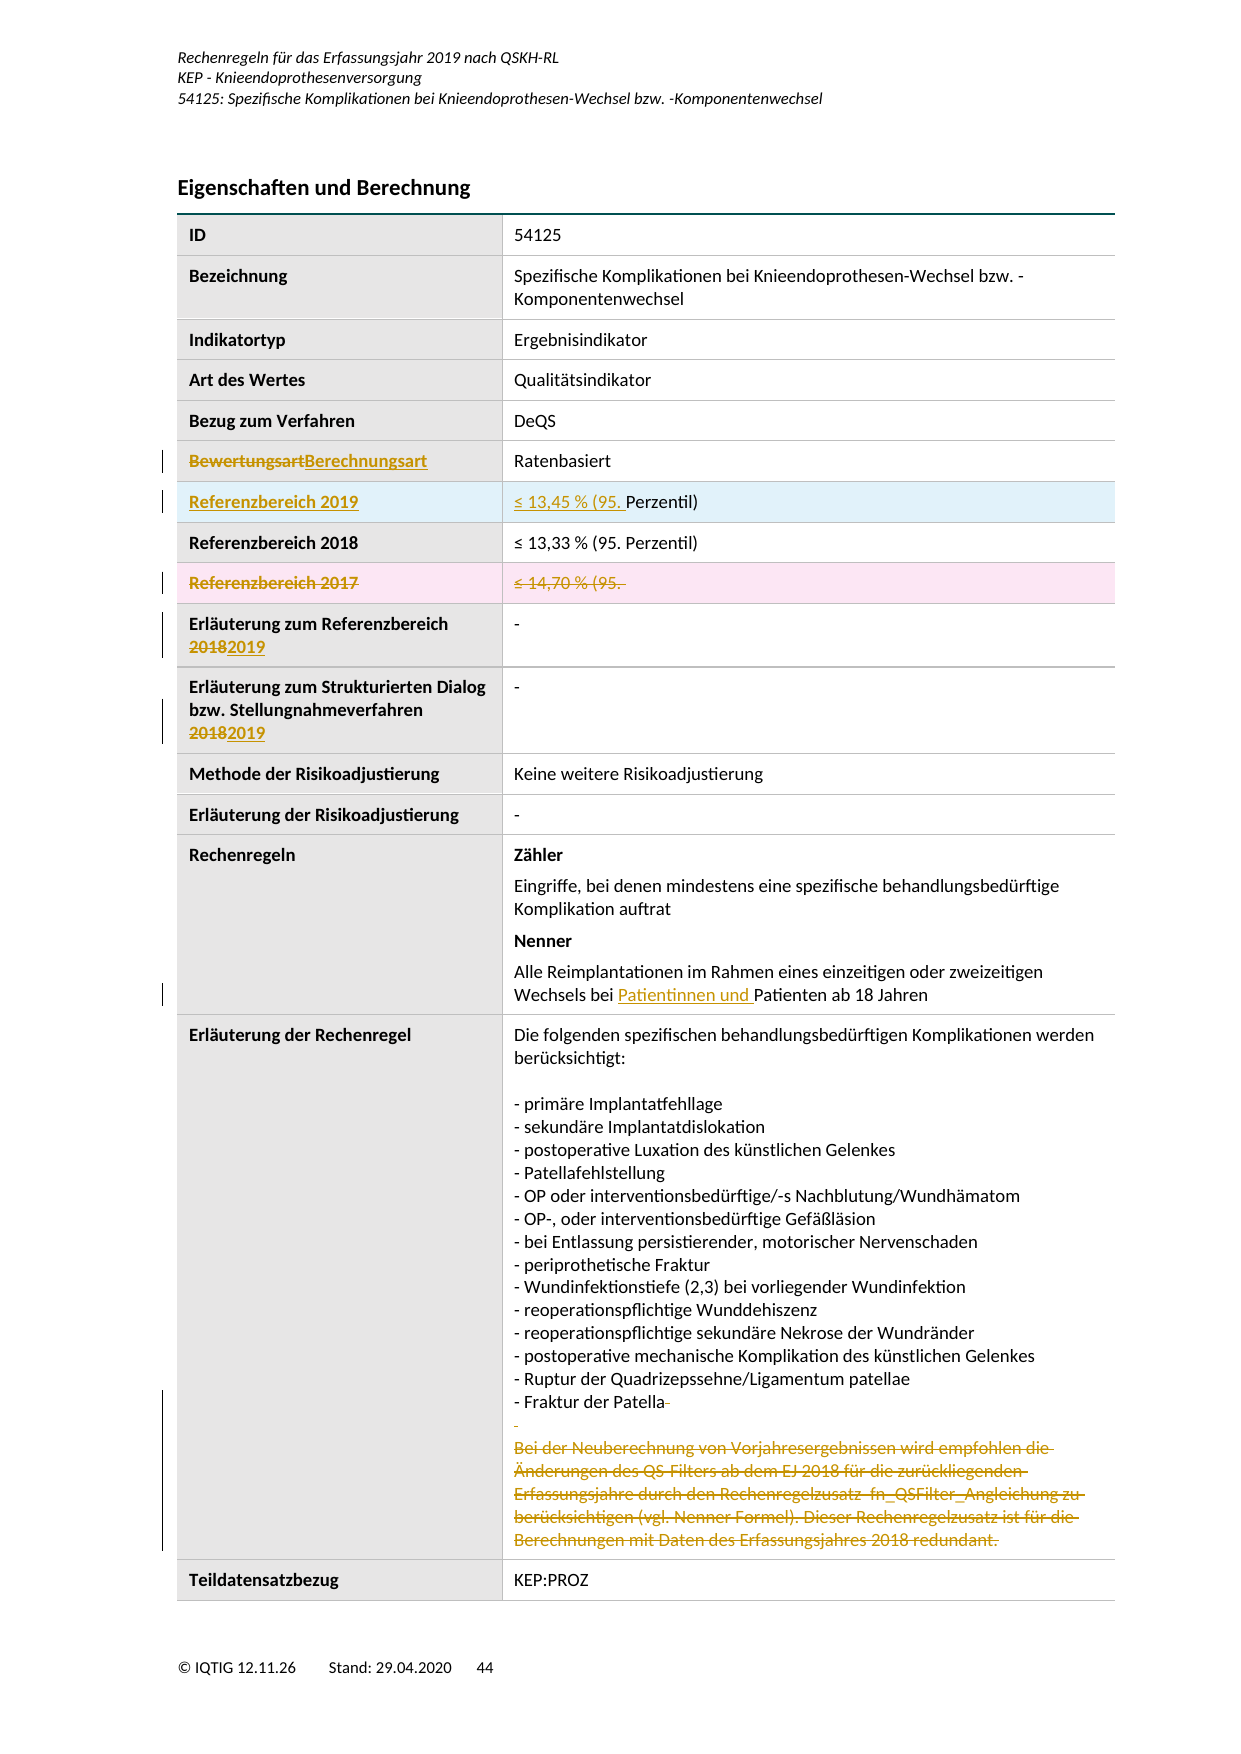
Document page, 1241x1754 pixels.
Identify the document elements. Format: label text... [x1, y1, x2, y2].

table_cell Erläuterung zum Referenzbereich [177, 604, 502, 666]
table_header 54125 [503, 215, 1115, 255]
table_cell Indikatortyp [177, 320, 502, 359]
table_cell Qualitätsindikator [503, 360, 1115, 400]
table_cell Keine weitere Risikoadjustierung [503, 754, 1115, 793]
table_cell [177, 441, 502, 481]
table_cell Art des Wertes [177, 360, 502, 400]
table_cell Erläuterung der Rechenregel [177, 1015, 502, 1559]
table_cell Erläuterung zum Strukturierten Dialog bzw. Stellungnahmeverfahren [177, 668, 502, 753]
table_cell Zähler Eingriffe, bei denen mindestens eine spezifische behandlungsbedürftige Komplikation auftrat Nenner Alle Reimplantationen im Rahmen eines einzeitigen oder zweizeitigen Wechsels bei Patienten ab 18 Jahren [503, 835, 1115, 1014]
table_cell Bezeichnung [177, 256, 502, 318]
table_cell Teildatensatzbezug [177, 1560, 502, 1600]
table_header ID [177, 215, 502, 255]
table_cell - [503, 795, 1115, 834]
table_cell KEP:PROZ [503, 1560, 1115, 1600]
table_cell Die folgenden spezifischen behandlungsbedürftigen Komplikationen werden berücksichtigt: - primäre Implantatfehllage - sekundäre Implantatdislokation - postoperative Luxation des künstlichen Gelenkes - Patellafehlstellung - OP oder interventionsbedürftige/-s Nachblutung/Wundhämatom - OP-, oder interventionsbedürftige Gefäßläsion - bei Entlassung persistierender, motorischer Nervenschaden - periprothetische Fraktur - Wundinfektionstiefe (2,3) bei vorliegender Wundinfektion - reoperationspflichtige Wunddehiszenz - reoperationspflichtige sekundäre Nekrose der Wundränder - postoperative mechanische Komplikation des künstlichen Gelenkes - Ruptur der Quadrizepssehne/Ligamentum patellae - Fraktur der Patella [503, 1015, 1115, 1559]
table_cell Methode der Risikoadjustierung [177, 754, 502, 793]
table_cell DeQS [503, 401, 1115, 440]
text Eigenschaften und Berechnung [177, 173, 1122, 201]
table_cell Referenzbereich 2018 [177, 523, 502, 562]
table_cell Ergebnisindikator [503, 320, 1115, 359]
table_cell Rechenregeln [177, 835, 502, 1014]
table_cell Bezug zum Verfahren [177, 401, 502, 440]
table_cell Erläuterung der Risikoadjustierung [177, 795, 502, 834]
table_cell ≤ 13,33 % (95. Perzentil) [503, 523, 1115, 562]
table_cell - [503, 668, 1115, 753]
table_cell - [503, 604, 1115, 666]
table_cell Ratenbasiert [503, 441, 1115, 481]
table_cell Spezifische Komplikationen bei Knieendoprothesen-Wechsel bzw. -Komponentenwechsel [503, 256, 1115, 318]
